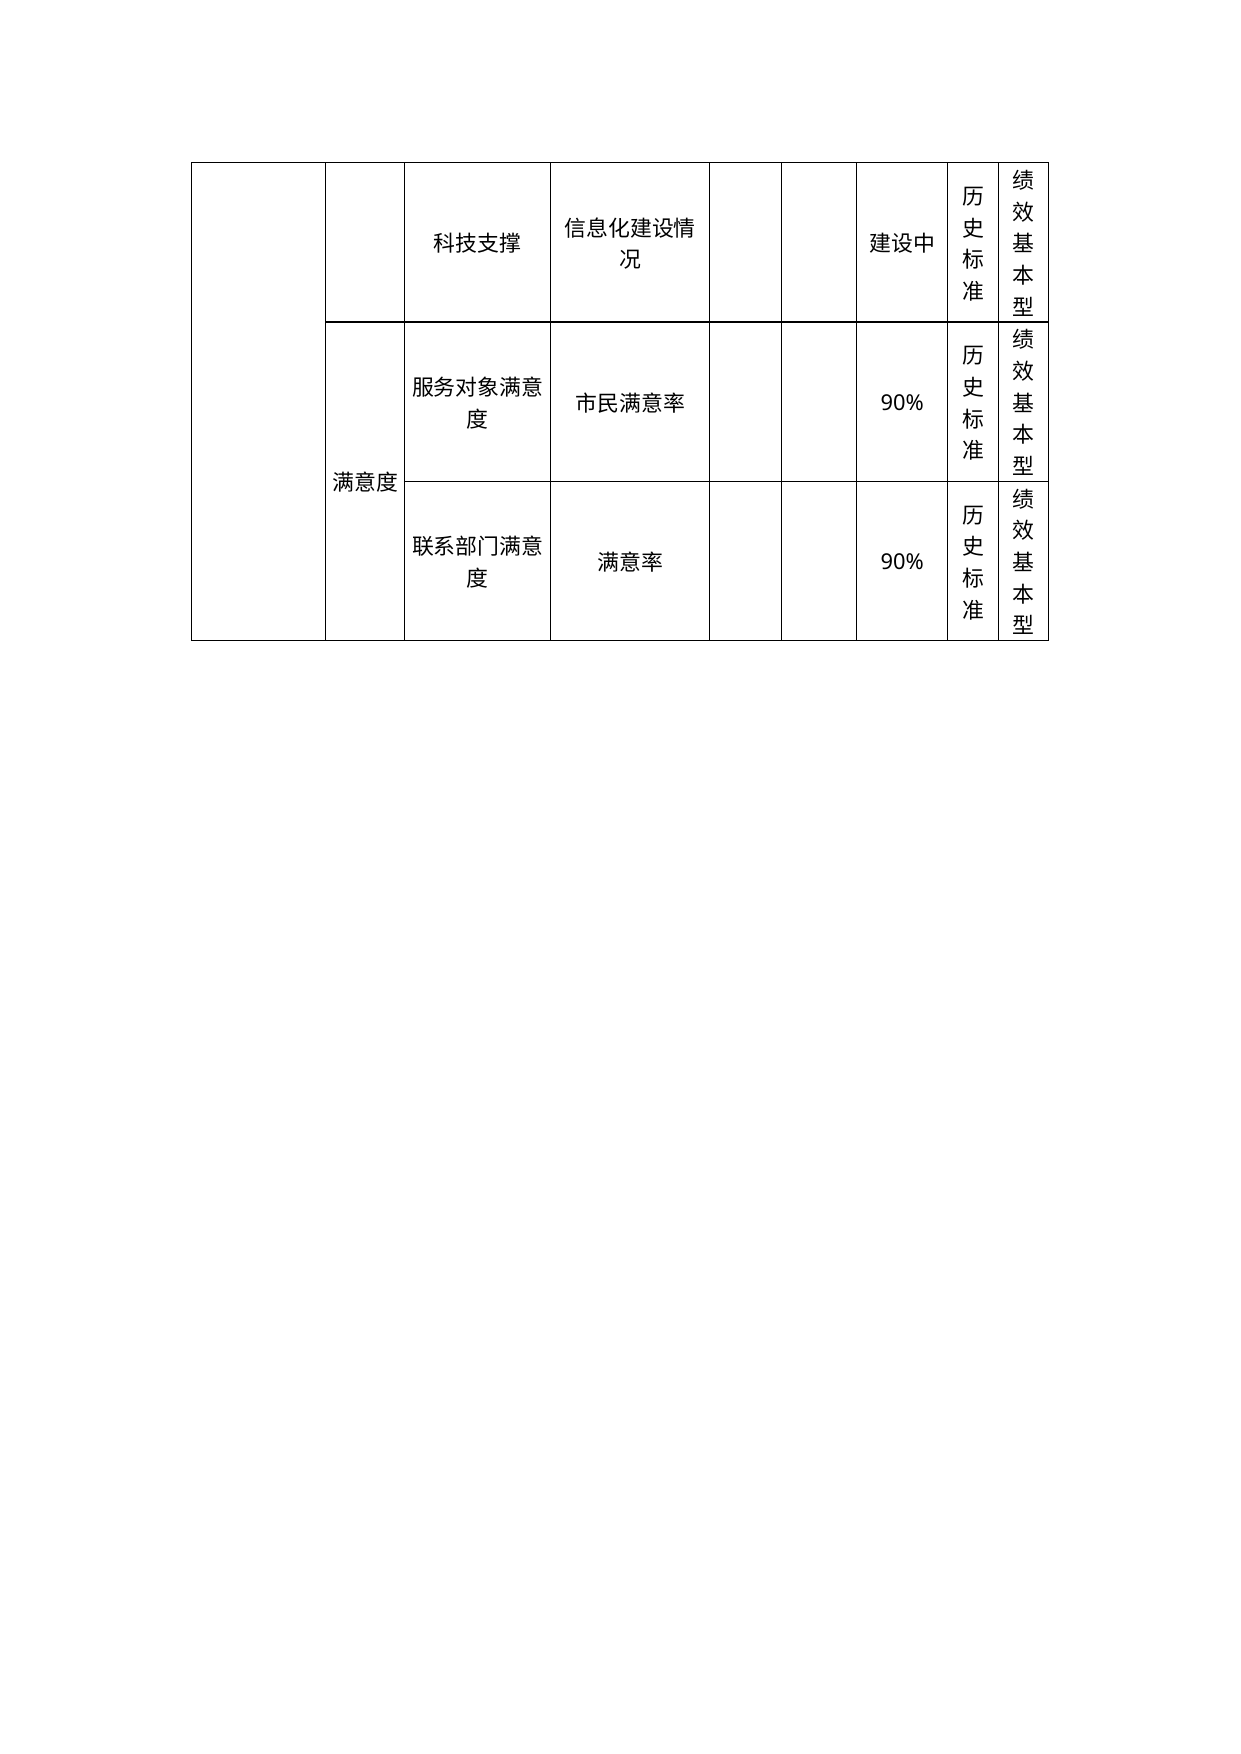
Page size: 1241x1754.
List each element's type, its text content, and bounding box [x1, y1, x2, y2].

table_cell 服务对象满意度 [405, 323, 550, 481]
table_cell 绩效基本型 [999, 323, 1048, 481]
table_cell 90% [857, 482, 947, 640]
table_cell [710, 163, 781, 321]
table_cell 市民满意率 [551, 323, 709, 481]
table_cell 满意度 [326, 323, 404, 640]
table_cell 历史标准 [948, 323, 998, 481]
table_cell [710, 482, 781, 640]
table_cell 历史标准 [948, 482, 998, 640]
table_cell 科技支撑 [405, 163, 550, 321]
table_cell [782, 482, 856, 640]
table_cell [782, 163, 856, 321]
table_cell [782, 323, 856, 481]
table_cell 满意率 [551, 482, 709, 640]
table_cell 历史标准 [948, 163, 998, 321]
table_cell 绩效基本型 [999, 163, 1048, 321]
table_cell 绩效基本型 [999, 482, 1048, 640]
table_cell 信息化建设情况 [551, 163, 709, 321]
table_cell 建设中 [857, 163, 947, 321]
table_cell 90% [857, 323, 947, 481]
table_cell [710, 323, 781, 481]
table_cell 联系部门满意度 [405, 482, 550, 640]
